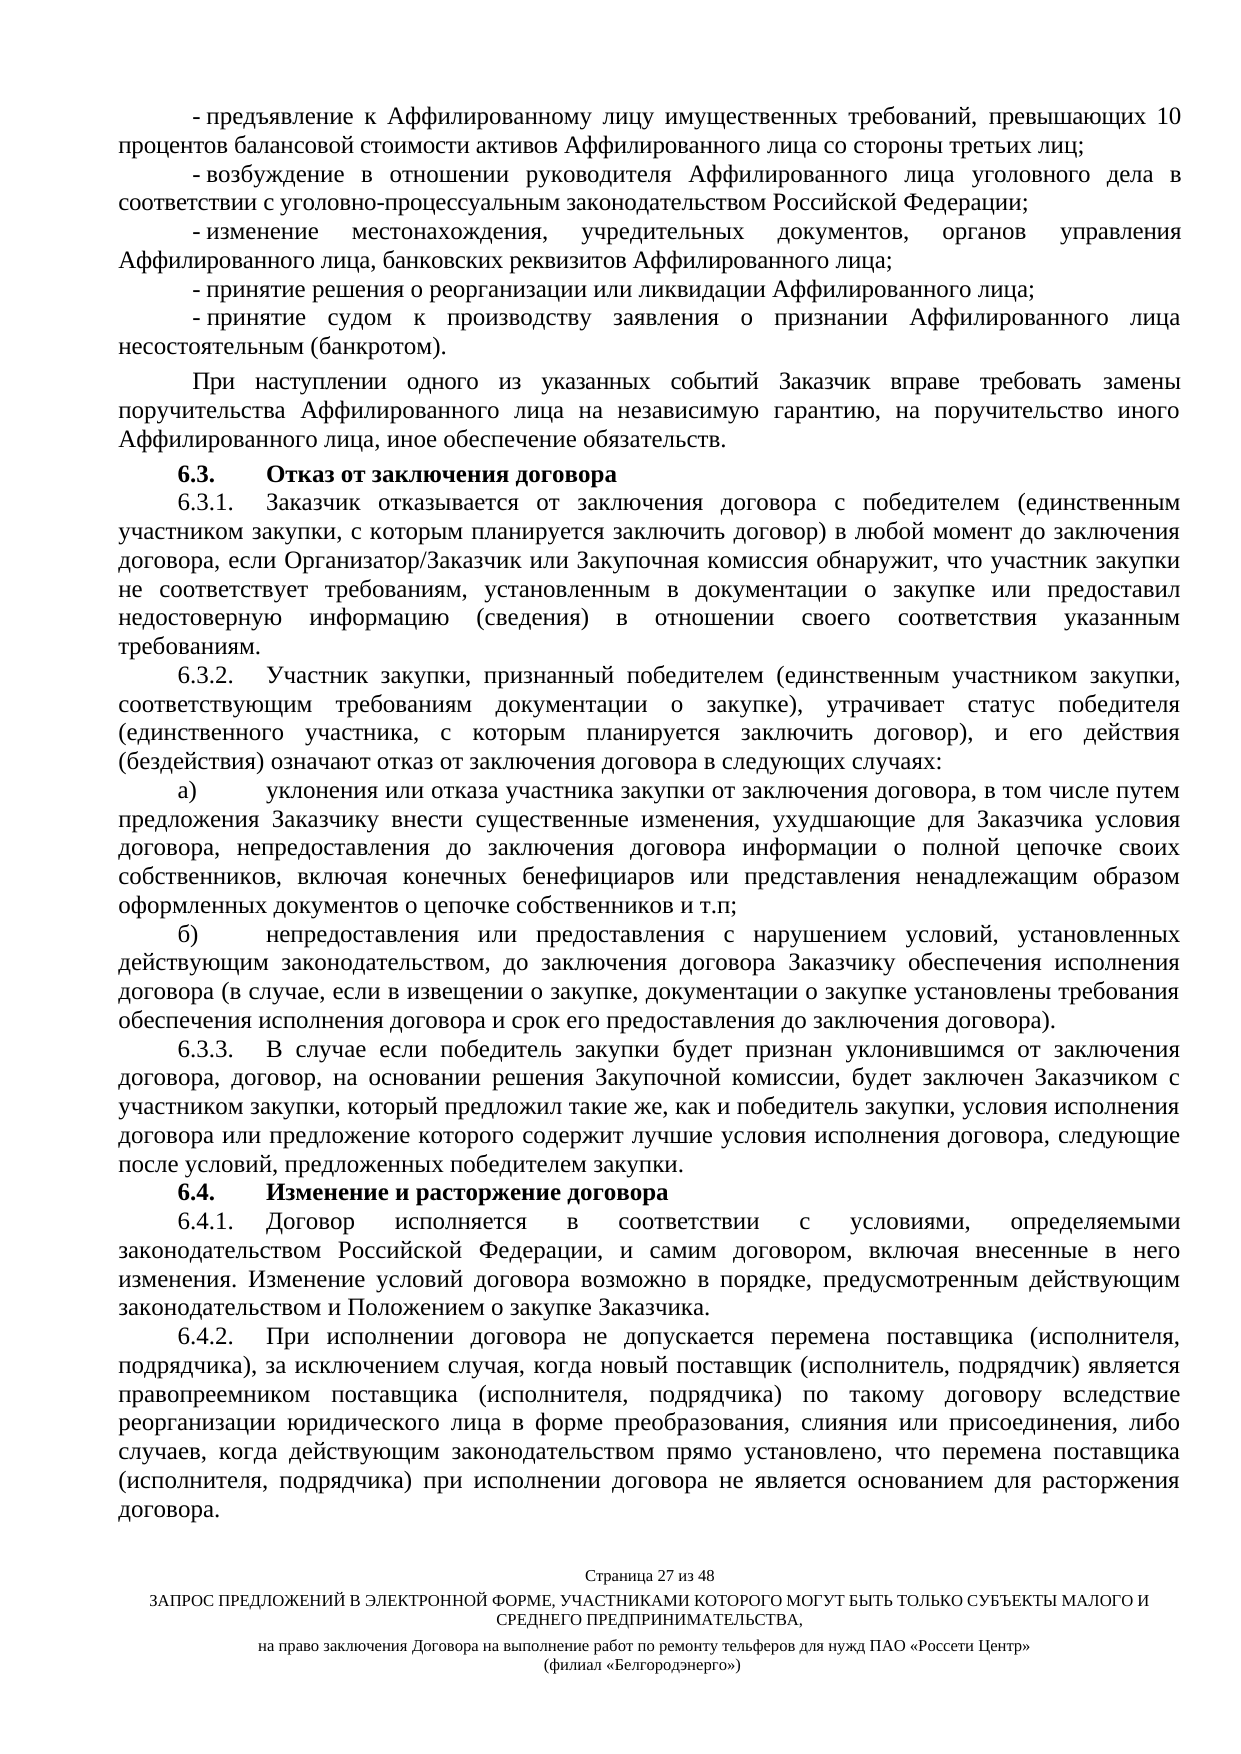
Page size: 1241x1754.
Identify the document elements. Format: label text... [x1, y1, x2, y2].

subtitle Заказчик отказывается от заключения договора с победителем (единственным участником закупки, с которым планируется заключить договор) в любой момент до заключения договора, если Организатор/Заказчик или Закупочная комиссия обнаружит, что участник закупки не соответствует требованиям, установленным в документации о закупке или предоставил недостоверную информацию (сведения) в отношении своего соответствия указанным требованиям. [118, 487, 1181, 660]
subtitle Отказ от заключения договора [118, 459, 1181, 487]
text При наступлении одного из указанных событий Заказчик вправе требовать замены поручительства Аффилированного лица на независимую гарантию, на поручительство иного Аффилированного лица, иное обеспечение обязательств. [118, 366, 1181, 452]
subtitle При исполнении договора не допускается перемена поставщика (исполнителя, подрядчика), за исключением случая, когда новый поставщик (исполнитель, подрядчик) является правопреемником поставщика (исполнителя, подрядчика) по такому договору вследствие реорганизации юридического лица в форме преобразования, слияния или присоединения, либо случаев, когда действующим законодательством прямо установлено, что перемена поставщика (исполнителя, подрядчика) при исполнении договора не является основанием для расторжения договора. [118, 1321, 1181, 1522]
list возбуждение в отношении руководителя Аффилированного лица уголовного дела в соответствии с уголовно-процессуальным законодательством Российской Федерации; [118, 159, 1181, 216]
list изменение местонахождения, учредительных документов, органов управления Аффилированного лица, банковских реквизитов Аффилированного лица; [118, 216, 1181, 274]
list непредоставления или предоставления с нарушением условий, установленных действующим законодательством, до заключения договора Заказчику обеспечения исполнения договора (в случае, если в извещении о закупке, документации о закупке установлены требования обеспечения исполнения договора и срок его предоставления до заключения договора). [118, 919, 1181, 1034]
list предъявление к Аффилированному лицу имущественных требований, превышающих 10 процентов балансовой стоимости активов Аффилированного лица со стороны третьих лиц; [118, 101, 1181, 159]
list принятие решения о реорганизации или ликвидации Аффилированного лица; [118, 274, 1181, 302]
subtitle Участник закупки, признанный победителем (единственным участником закупки, соответствующим требованиям документации о закупке), утрачивает статус победителя (единственного участника, с которым планируется заключить договор), и его действия (бездействия) означают отказ от заключения договора в следующих случаях: [118, 660, 1181, 775]
subtitle Изменение и расторжение договора [118, 1177, 1181, 1206]
subtitle Договор исполняется в соответствии с условиями, определяемыми законодательством Российской Федерации, и самим договором, включая внесенные в него изменения. Изменение условий договора возможно в порядке, предусмотренным действующим законодательством и Положением о закупке Заказчика. [118, 1206, 1181, 1321]
list уклонения или отказа участника закупки от заключения договора, в том числе путем предложения Заказчику внести существенные изменения, ухудшающие для Заказчика условия договора, непредоставления до заключения договора информации о полной цепочке своих собственников, включая конечных бенефициаров или представления ненадлежащим образом оформленных документов о цепочке собственников и т.п; [118, 775, 1181, 919]
text - принятие судом к производству заявления о признании Аффилированного лица несостоятельным (банкротом). [118, 302, 1181, 360]
subtitle В случае если победитель закупки будет признан уклонившимся от заключения договора, договор, на основании решения Закупочной комиссии, будет заключен Заказчиком с участником закупки, который предложил такие же, как и победитель закупки, условия исполнения договора или предложение которого содержит лучшие условия исполнения договора, следующие после условий, предложенных победителем закупки. [118, 1034, 1181, 1177]
